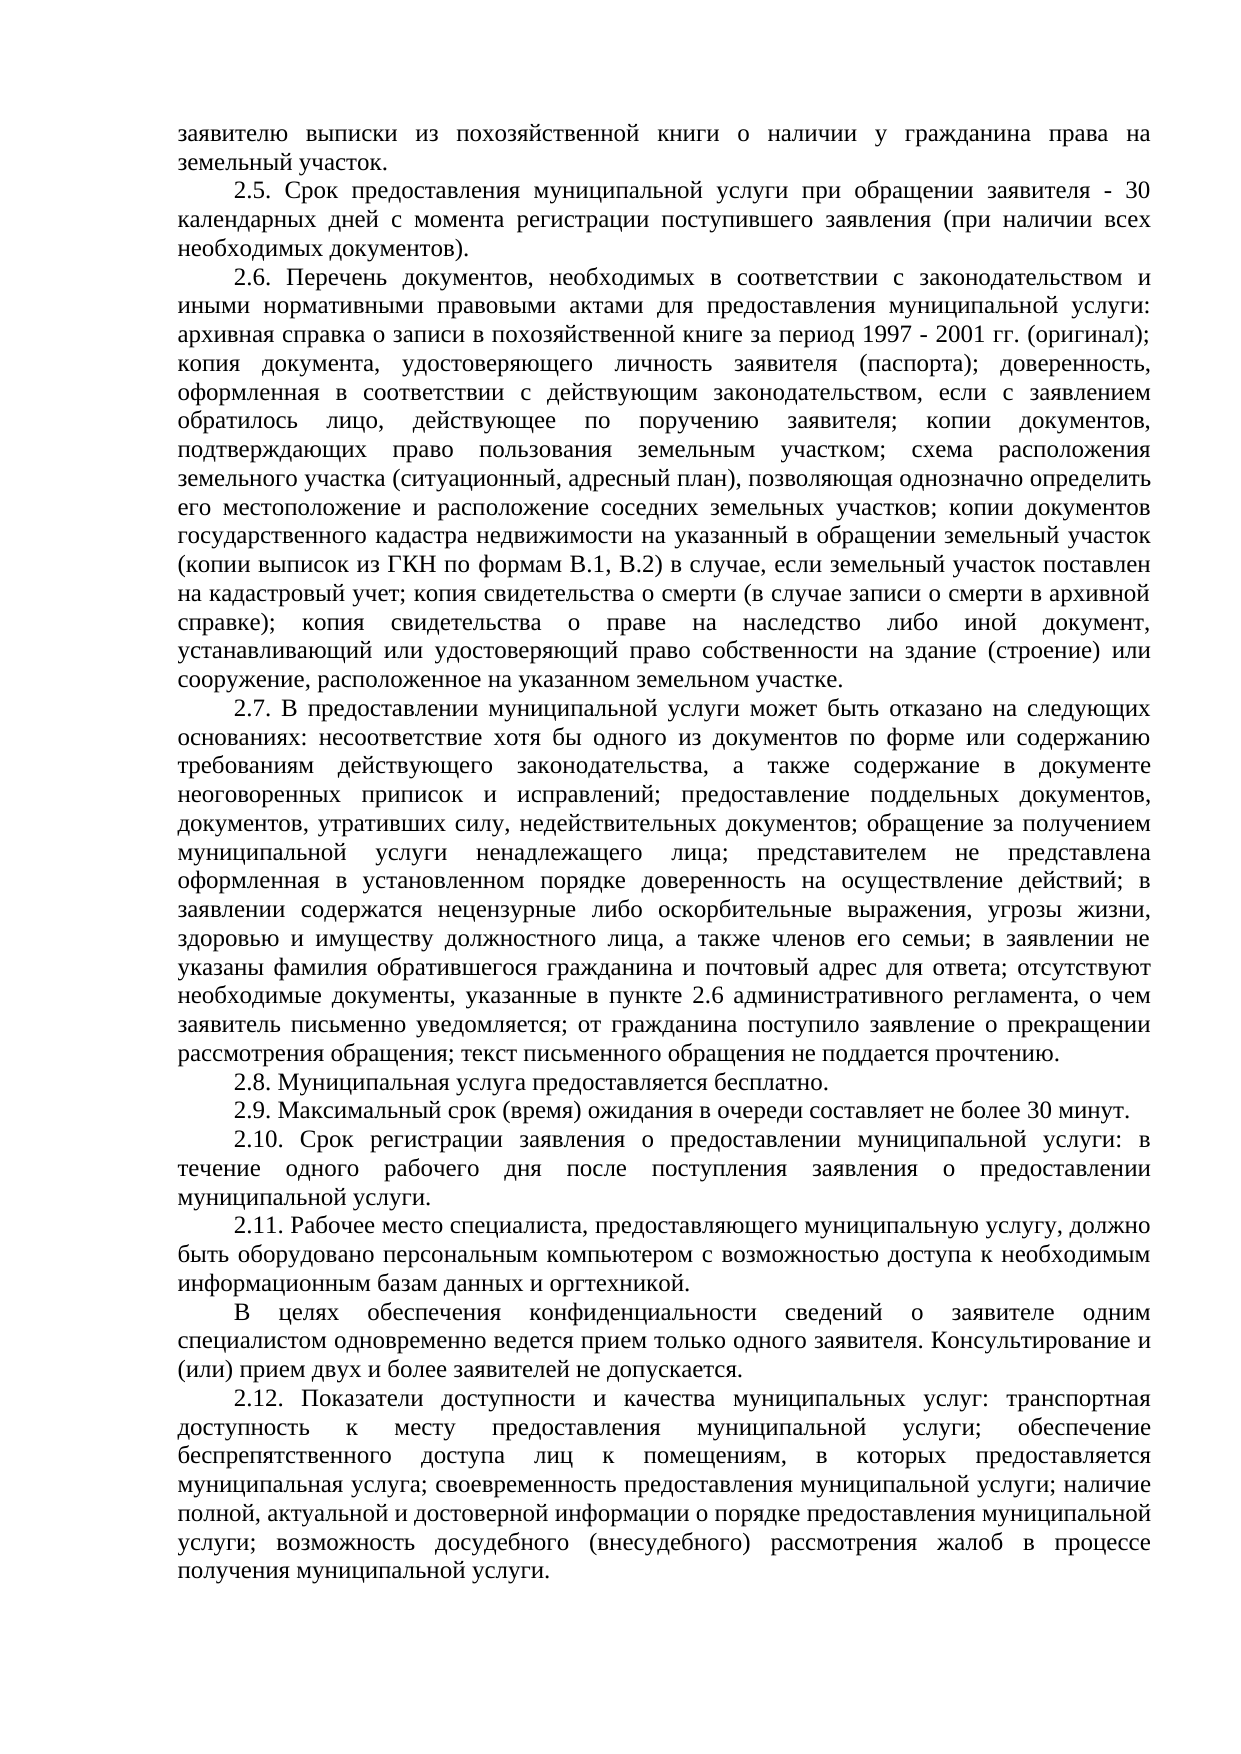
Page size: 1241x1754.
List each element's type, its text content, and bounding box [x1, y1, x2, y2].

text 2.5. Срок предоставления муниципальной услуги при обращении заявителя - 30 календарных дней с момента регистрации поступившего заявления (при наличии всех необходимых документов). [177, 176, 1152, 262]
text 2.7. В предоставлении муниципальной услуги может быть отказано на следующих основаниях: несоответствие хотя бы одного из документов по форме или содержанию требованиям действующего законодательства, а также содержание в документе неоговоренных приписок и исправлений; предоставление поддельных документов, документов, утративших силу, недействительных документов; обращение за получением муниципальной услуги ненадлежащего лица; представителем не представлена оформленная в установленном порядке доверенность на осуществление действий; в заявлении содержатся нецензурные либо оскорбительные выражения, угрозы жизни, здоровью и имуществу должностного лица, а также членов его семьи; в заявлении не указаны фамилия обратившегося гражданина и почтовый адрес для ответа; отсутствуют необходимые документы, указанные в пункте 2.6 административного регламента, о чем заявитель письменно уведомляется; от гражданина поступило заявление о прекращении рассмотрения обращения; текст письменного обращения не поддается прочтению. [177, 693, 1152, 1067]
text 2.6. Перечень документов, необходимых в соответствии с законодательством и иными нормативными правовыми актами для предоставления муниципальной услуги: архивная справка о записи в похозяйственной книге за период 1997 - 2001 гг. (оригинал); копия документа, удостоверяющего личность заявителя (паспорта); доверенность, оформленная в соответствии с действующим законодательством, если с заявлением обратилось лицо, действующее по поручению заявителя; копии документов, подтверждающих право пользования земельным участком; схема расположения земельного участка (ситуационный, адресный план), позволяющая однозначно определить его местоположение и расположение соседних земельных участков; копии документов государственного кадастра недвижимости на указанный в обращении земельный участок (копии выписок из ГКН по формам В.1, В.2) в случае, если земельный участок поставлен на кадастровый учет; копия свидетельства о смерти (в случае записи о смерти в архивной справке); копия свидетельства о праве на наследство либо иной документ, устанавливающий или удостоверяющий право собственности на здание (строение) или сооружение, расположенное на указанном земельном участке. [177, 262, 1152, 693]
text В целях обеспечения конфиденциальности сведений о заявителе одним специалистом одновременно ведется прием только одного заявителя. Консультирование и (или) прием двух и более заявителей не допускается. [177, 1297, 1152, 1383]
text 2.9. Максимальный срок (время) ожидания в очереди составляет не более 30 минут. [177, 1096, 1152, 1124]
text 2.12. Показатели доступности и качества муниципальных услуг: транспортная доступность к месту предоставления муниципальной услуги; обеспечение беспрепятственного доступа лиц к помещениям, в которых предоставляется муниципальная услуга; своевременность предоставления муниципальной услуги; наличие полной, актуальной и достоверной информации о порядке предоставления муниципальной услуги; возможность досудебного (внесудебного) рассмотрения жалоб в процессе получения муниципальной услуги. [177, 1383, 1152, 1584]
text 2.11. Рабочее место специалиста, предоставляющего муниципальную услугу, должно быть оборудовано персональным компьютером с возможностью доступа к необходимым информационным базам данных и оргтехникой. [177, 1211, 1152, 1297]
text 2.10. Срок регистрации заявления о предоставлении муниципальной услуги: в течение одного рабочего дня после поступления заявления о предоставлении муниципальной услуги. [177, 1124, 1152, 1211]
text 2.8. Муниципальная услуга предоставляется бесплатно. [177, 1067, 1152, 1096]
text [177, 118, 1152, 176]
